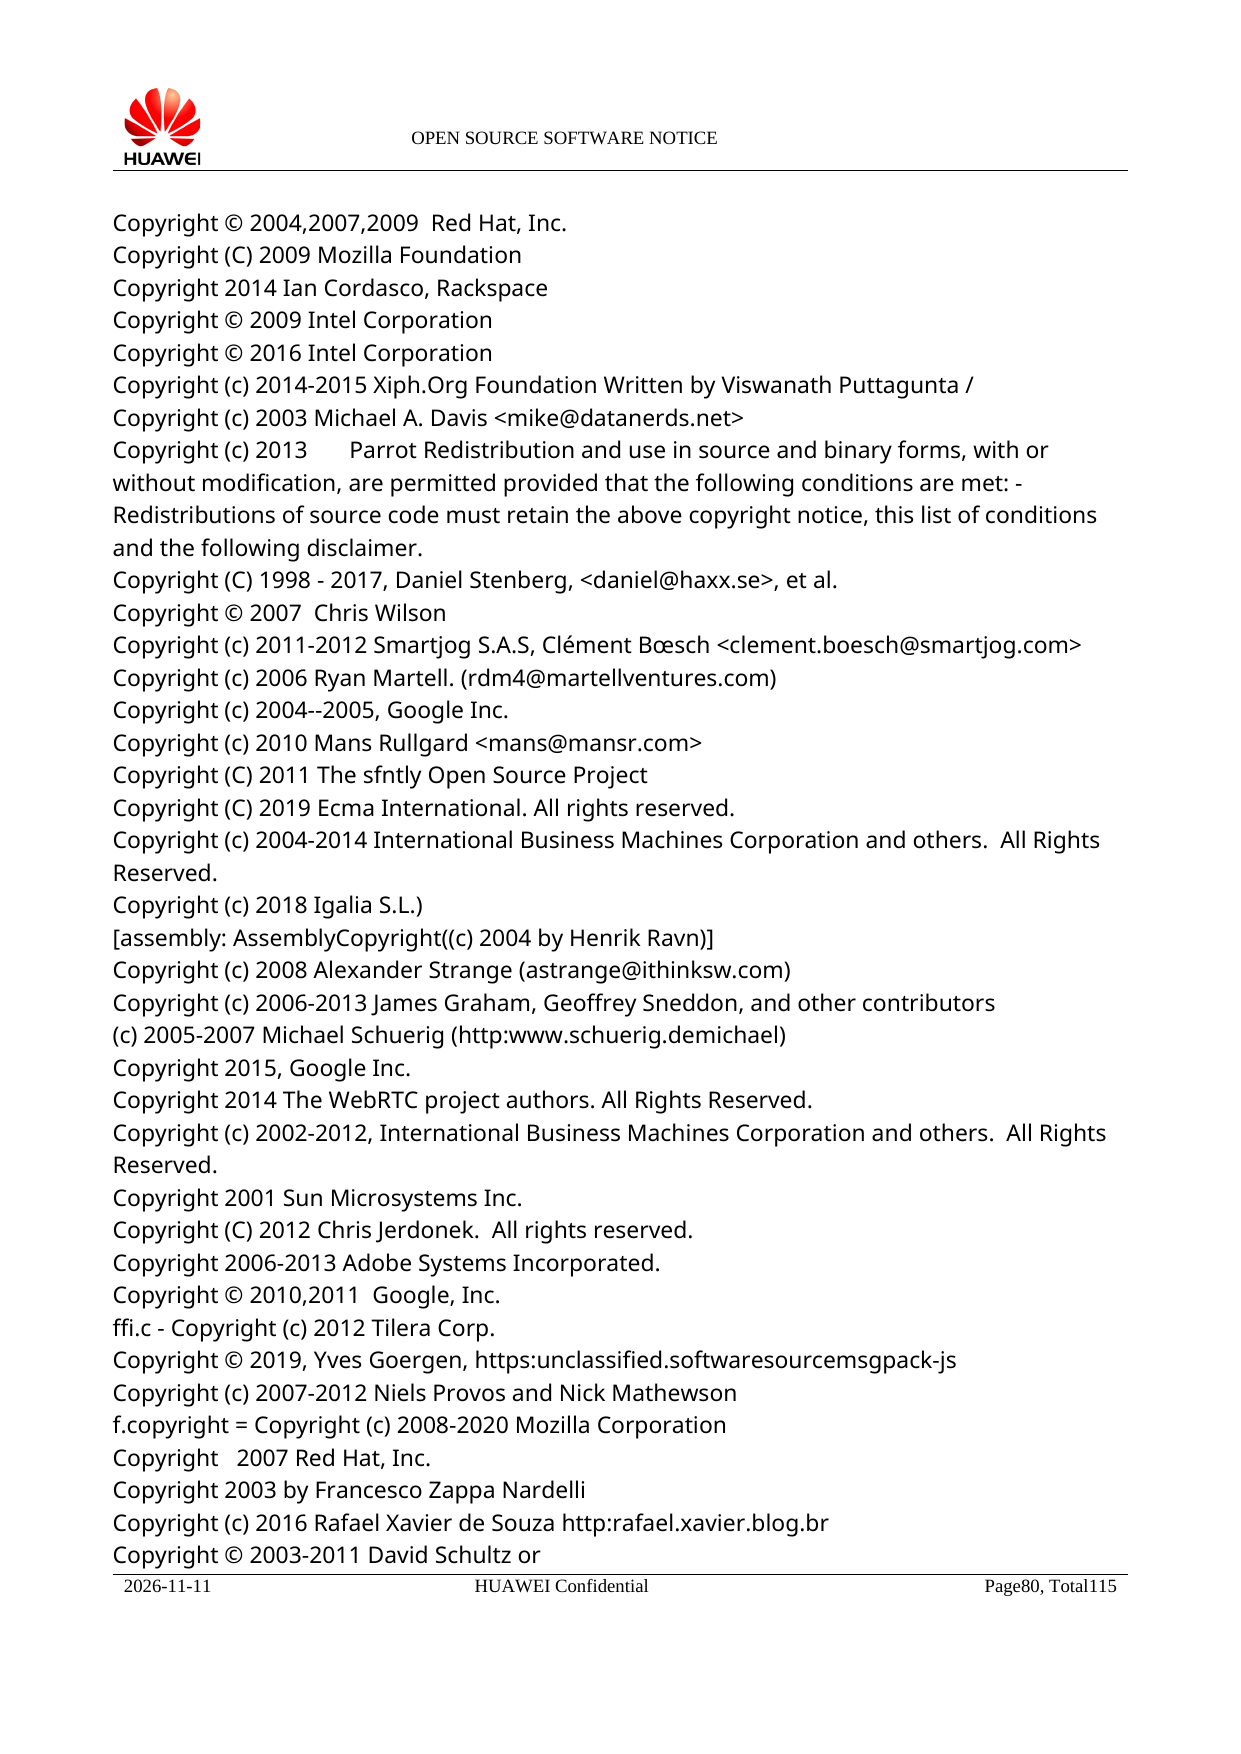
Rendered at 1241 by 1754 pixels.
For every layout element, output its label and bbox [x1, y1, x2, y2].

picture [124, 88, 201, 165]
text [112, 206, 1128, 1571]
